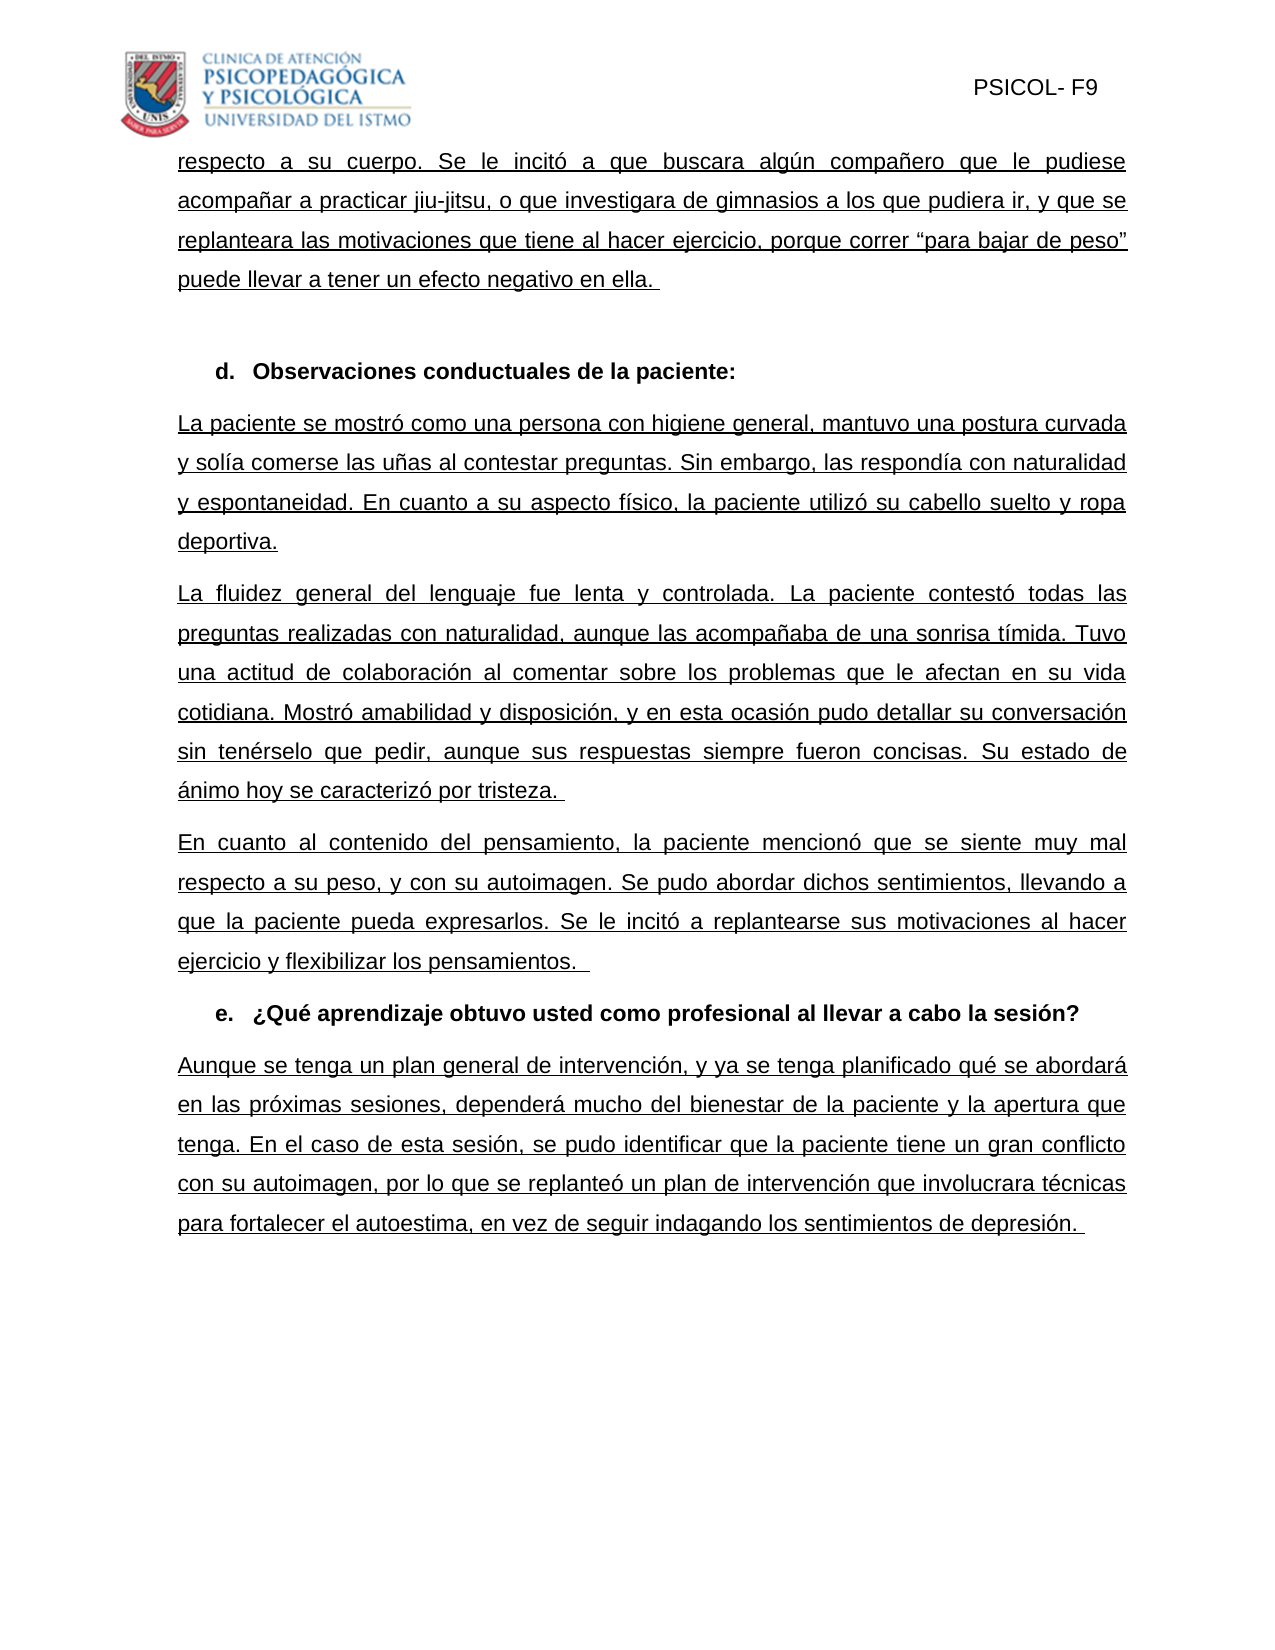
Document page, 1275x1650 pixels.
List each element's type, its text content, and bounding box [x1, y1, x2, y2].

text En cuanto al contenido del pensamiento, la paciente mencionó que se siente muy mal respecto a su peso, y con su autoimagen. Se pudo abordar dichos sentimientos, llevando a que la paciente pueda expresarlos. Se le incitó a replantearse sus motivaciones al hacer ejercicio y flexibilizar los pensamientos. [177, 853, 1127, 892]
text La fluidez general del lenguaje fue lenta y controlada. La paciente contestó todas las preguntas realizadas con naturalidad, aunque las acompañaba de una sonrisa tímida. Tuvo una actitud de colaboración al comentar sobre los problemas que le afectan en su vida cotidiana. Mostró amabilidad y disposición, y en esta ocasión pudo detallar su conversación sin tenérselo que pedir, aunque sus respuestas siempre fueron concisas. Su estado de ánimo hoy se caracterizó por tristeza. [177, 643, 1127, 721]
text La fluidez general del lenguaje fue lenta y controlada. La paciente contestó todas las preguntas realizadas con naturalidad, aunque las acompañaba de una sonrisa tímida. Tuvo una actitud de colaboración al comentar sobre los problemas que le afectan en su vida cotidiana. Mostró amabilidad y disposición, y en esta ocasión pudo detallar su conversación sin tenérselo que pedir, aunque sus respuestas siempre fueron concisas. Su estado de ánimo hoy se caracterizó por tristeza. [177, 722, 1127, 761]
text La fluidez general del lenguaje fue lenta y controlada. La paciente contestó todas las preguntas realizadas con naturalidad, aunque las acompañaba de una sonrisa tímida. Tuvo una actitud de colaboración al comentar sobre los problemas que le afectan en su vida cotidiana. Mostró amabilidad y disposición, y en esta ocasión pudo detallar su conversación sin tenérselo que pedir, aunque sus respuestas siempre fueron concisas. Su estado de ánimo hoy se caracterizó por tristeza. [177, 762, 1127, 804]
text Aunque se tenga un plan general de intervención, y ya se tenga planificado qué se abordará en las próximas sesiones, dependerá mucho del bienestar de la paciente y la apertura que tenga. En el caso de esta sesión, se pudo identificar que la paciente tiene un gran conflicto con su autoimagen, por lo que se replanteó un plan de intervención que involucrara técnicas para fortalecer el autoestima, en vez de seguir indagando los sentimientos de depresión. [177, 1194, 1127, 1236]
text La paciente se mostró como una persona con higiene general, mantuvo una postura curvada y solía comerse las uñas al contestar preguntas. Sin embargo, las respondía con naturalidad y espontaneidad. En cuanto a su aspecto físico, la paciente utilizó su cabello suelto y ropa deportiva. [177, 409, 1127, 432]
text La fluidez general del lenguaje fue lenta y controlada. La paciente contestó todas las preguntas realizadas con naturalidad, aunque las acompañaba de una sonrisa tímida. Tuvo una actitud de colaboración al comentar sobre los problemas que le afectan en su vida cotidiana. Mostró amabilidad y disposición, y en esta ocasión pudo detallar su conversación sin tenérselo que pedir, aunque sus respuestas siempre fueron concisas. Su estado de ánimo hoy se caracterizó por tristeza. [177, 604, 1127, 642]
list ¿Qué aprendizaje obtuvo usted como profesional al llevar a cabo la sesión? [215, 1000, 1127, 1026]
text Aunque se tenga un plan general de intervención, y ya se tenga planificado qué se abordará en las próximas sesiones, dependerá mucho del bienestar de la paciente y la apertura que tenga. En el caso de esta sesión, se pudo identificar que la paciente tiene un gran conflicto con su autoimagen, por lo que se replanteó un plan de intervención que involucrara técnicas para fortalecer el autoestima, en vez de seguir indagando los sentimientos de depresión. [177, 1076, 1127, 1193]
list Observaciones conductuales de la paciente: [215, 358, 1127, 384]
text En cuanto al contenido del pensamiento, la paciente mencionó que se siente muy mal respecto a su peso, y con su autoimagen. Se pudo abordar dichos sentimientos, llevando a que la paciente pueda expresarlos. Se le incitó a replantearse sus motivaciones al hacer ejercicio y flexibilizar los pensamientos. [177, 829, 1127, 852]
picture [65, 20, 437, 148]
text La paciente se mostró como una persona con higiene general, mantuvo una postura curvada y solía comerse las uñas al contestar preguntas. Sin embargo, las respondía con naturalidad y espontaneidad. En cuanto a su aspecto físico, la paciente utilizó su cabello suelto y ropa deportiva. [177, 473, 1127, 554]
text La paciente se mostró como una persona con higiene general, mantuvo una postura curvada y solía comerse las uñas al contestar preguntas. Sin embargo, las respondía con naturalidad y espontaneidad. En cuanto a su aspecto físico, la paciente utilizó su cabello suelto y ropa deportiva. [177, 433, 1127, 472]
text En cuanto al contenido del pensamiento, la paciente mencionó que se siente muy mal respecto a su peso, y con su autoimagen. Se pudo abordar dichos sentimientos, llevando a que la paciente pueda expresarlos. Se le incitó a replantearse sus motivaciones al hacer ejercicio y flexibilizar los pensamientos. [177, 893, 1127, 931]
text En cuanto al contenido del pensamiento, la paciente mencionó que se siente muy mal respecto a su peso, y con su autoimagen. Se pudo abordar dichos sentimientos, llevando a que la paciente pueda expresarlos. Se le incitó a replantearse sus motivaciones al hacer ejercicio y flexibilizar los pensamientos. [177, 932, 1127, 974]
